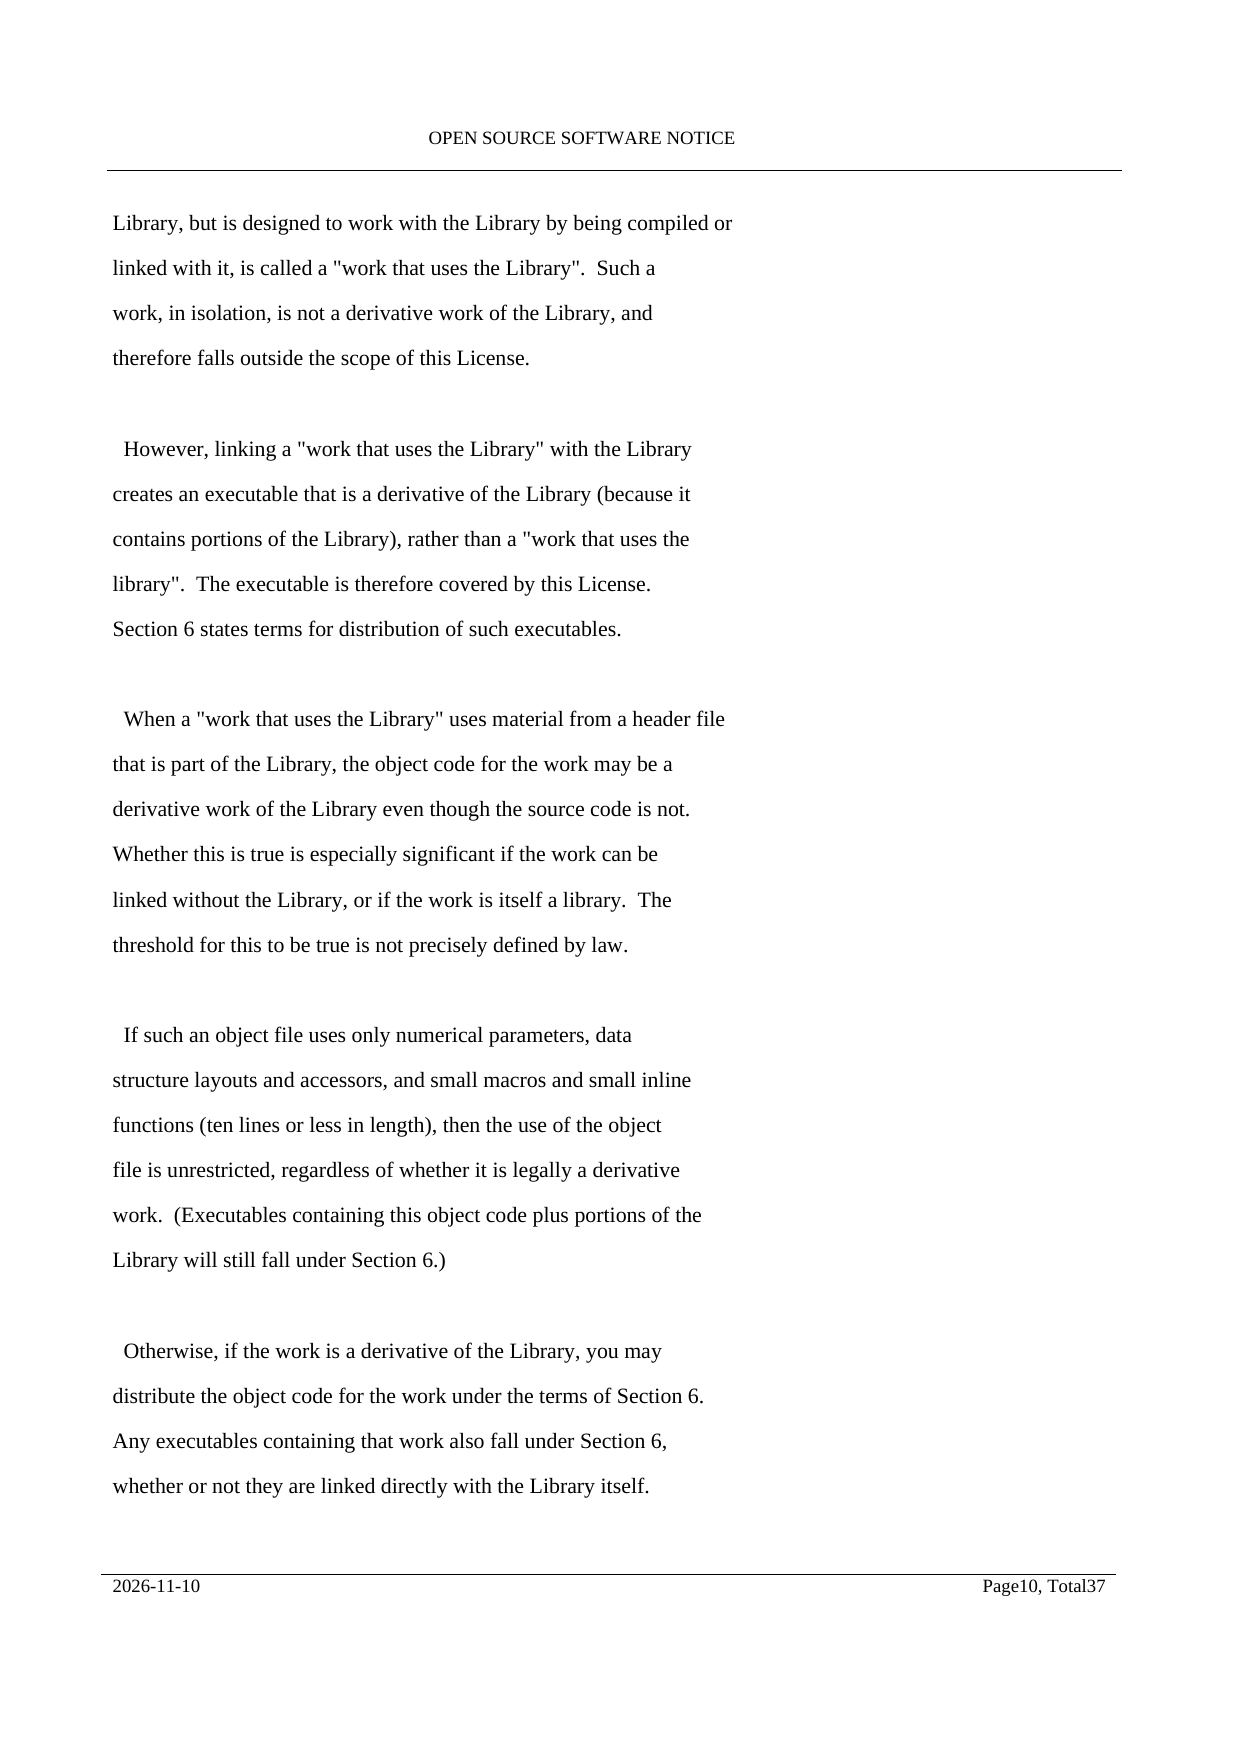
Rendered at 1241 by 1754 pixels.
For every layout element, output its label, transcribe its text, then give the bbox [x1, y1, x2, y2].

text Library will still fall under Section 6.) [112, 1244, 1128, 1276]
text Section 6 states terms for distribution of such executables. [112, 612, 1128, 645]
text threshold for this to be true is not precisely defined by law. [112, 928, 1128, 961]
text work. (Executables containing this object code plus portions of the [112, 1199, 1128, 1231]
text derivative work of the Library even though the source code is not. [112, 793, 1128, 825]
text However, linking a "work that uses the Library" with the Library [112, 432, 1128, 464]
text functions (ten lines or less in length), then the use of the object [112, 1108, 1128, 1141]
text distribute the object code for the work under the terms of Section 6. [112, 1379, 1128, 1412]
text library". The executable is therefore covered by this License. [112, 567, 1128, 600]
text Whether this is true is especially significant if the work can be [112, 838, 1128, 870]
text linked with it, is called a "work that uses the Library". Such a [112, 251, 1128, 284]
text therefore falls outside the scope of this License. [112, 342, 1128, 374]
text whether or not they are linked directly with the Library itself. [112, 1469, 1128, 1502]
text Otherwise, if the work is a derivative of the Library, you may [112, 1334, 1128, 1366]
text linked without the Library, or if the work is itself a library. The [112, 883, 1128, 915]
text If such an object file uses only numerical parameters, data [112, 1018, 1128, 1051]
text When a "work that uses the Library" uses material from a header file [112, 702, 1128, 735]
text creates an executable that is a derivative of the Library (because it [112, 477, 1128, 509]
text file is unrestricted, regardless of whether it is legally a derivative [112, 1153, 1128, 1186]
text contains portions of the Library), rather than a "work that uses the [112, 522, 1128, 554]
text structure layouts and accessors, and small macros and small inline [112, 1063, 1128, 1096]
text that is part of the Library, the object code for the work may be a [112, 748, 1128, 780]
text work, in isolation, is not a derivative work of the Library, and [112, 297, 1128, 329]
text Any executables containing that work also fall under Section 6, [112, 1424, 1128, 1457]
text Library, but is designed to work with the Library by being compiled or [112, 206, 1128, 239]
